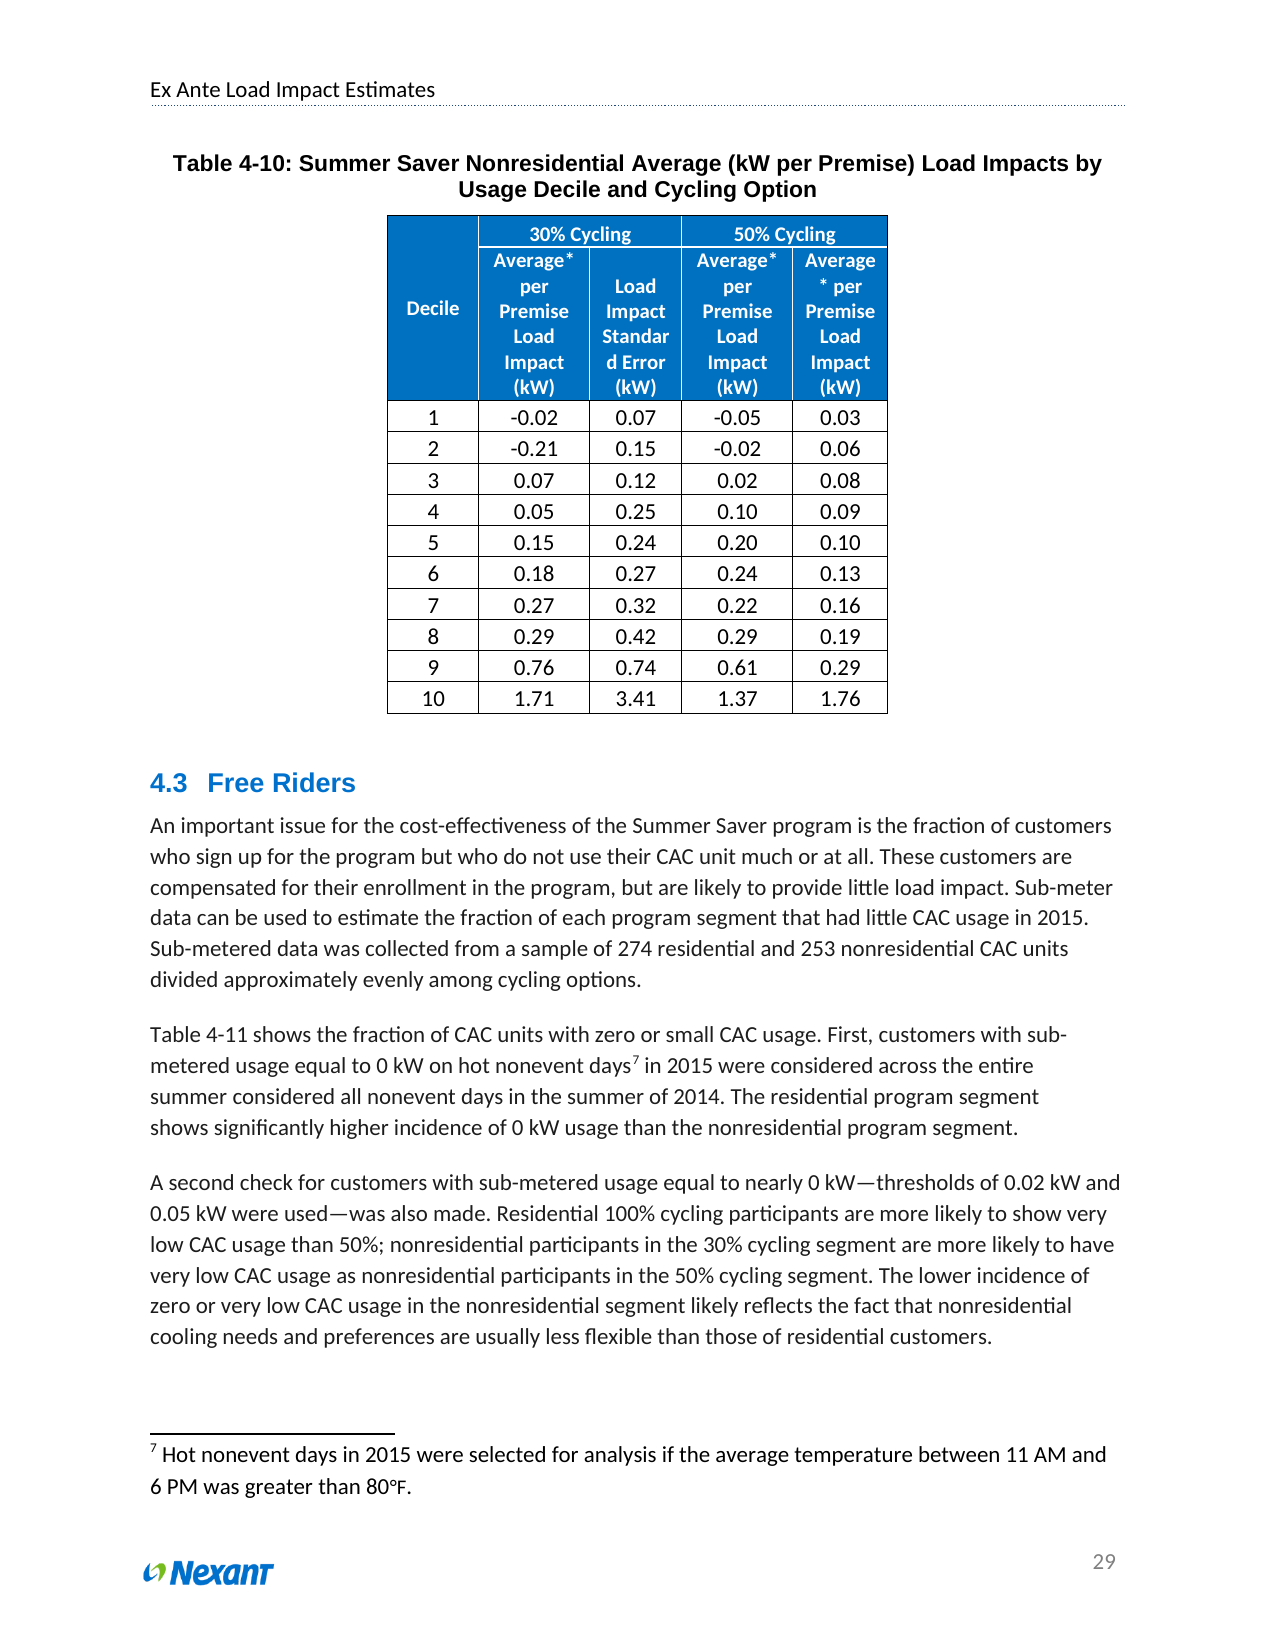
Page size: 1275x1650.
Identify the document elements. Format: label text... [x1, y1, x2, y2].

table_cell 0.29 [682, 620, 792, 650]
table_cell 0.19 [793, 620, 887, 650]
table_cell 0.02 [682, 464, 792, 494]
table_cell 10 [388, 682, 478, 712]
table_cell Average* per Premise Load Impact (kW) [479, 248, 589, 400]
table_cell 0.18 [479, 557, 589, 587]
table_cell 3 [388, 464, 478, 494]
table_cell -0.05 [682, 401, 792, 431]
table_cell 0.13 [793, 557, 887, 587]
table_header 50% Cycling [682, 216, 887, 246]
table_cell 0.27 [590, 557, 681, 587]
table_cell 1.71 [479, 682, 589, 712]
picture [124, 1542, 293, 1603]
table_cell -0.21 [479, 432, 589, 462]
table_cell 0.10 [793, 526, 887, 556]
table_cell 0.74 [590, 651, 681, 681]
table_cell 8 [388, 620, 478, 650]
table_cell -0.02 [479, 401, 589, 431]
table_cell 0.42 [590, 620, 681, 650]
table_cell 7 [388, 589, 478, 619]
table_cell 2 [388, 432, 478, 462]
table_cell 0.22 [682, 589, 792, 619]
table_cell 0.15 [590, 432, 681, 462]
table_cell 0.29 [479, 620, 589, 650]
table_cell 1 [388, 401, 478, 431]
table_cell Average* per Premise Load Impact (kW) [682, 248, 792, 400]
table_cell 0.06 [793, 432, 887, 462]
table_cell 0.25 [590, 495, 681, 525]
table_cell 0.10 [682, 495, 792, 525]
table_cell 0.08 [793, 464, 887, 494]
table_cell 0.07 [590, 401, 681, 431]
table_cell -0.02 [682, 432, 792, 462]
table_cell 4 [388, 495, 478, 525]
table_cell 0.09 [793, 495, 887, 525]
table_header 30% Cycling [479, 216, 681, 246]
table_cell 3.41 [590, 682, 681, 712]
table_cell 0.27 [479, 589, 589, 619]
table_cell 0.76 [479, 651, 589, 681]
table_cell 0.29 [793, 651, 887, 681]
subtitle Free Riders [150, 767, 1125, 799]
table_header Decile [388, 216, 478, 400]
table_cell Average* per Premise Load Impact (kW) [793, 248, 887, 400]
table_cell 9 [388, 651, 478, 681]
table_cell 0.24 [590, 526, 681, 556]
text A second check for customers with sub-metered usage equal to nearly 0 kW—thresholds of 0.02 kW and 0.05 kW were used—was also made. Residential 100% cycling participants are more likely to show very low CAC usage than 50%; nonresidential participants in the 30% cycling segment are more likely to have very low CAC usage as nonresidential participants in the 50% cycling segment. The lower incidence of zero or very low CAC usage in the nonresidential segment likely reflects the fact that nonresidential cooling needs and preferences are usually less flexible than those of residential customers. [150, 1168, 1125, 1350]
table_cell 0.32 [590, 589, 681, 619]
table_cell 0.07 [479, 464, 589, 494]
table_cell 0.61 [682, 651, 792, 681]
text Table 4-11 shows the fraction of CAC units with zero or small CAC usage. First, customers with sub-metered usage equal to 0 kW on hot nonevent days in 2015 were considered across the entire summer considered all nonevent days in the summer of 2014. The residential program segment shows significantly higher incidence of 0 kW usage than the nonresidential program segment. [150, 1021, 1125, 1141]
table_cell 0.03 [793, 401, 887, 431]
table_cell 0.12 [590, 464, 681, 494]
text An important issue for the cost-effectiveness of the Summer Saver program is the fraction of customers who sign up for the program but who do not use their CAC unit much or at all. These customers are compensated for their enrollment in the program, but are likely to provide little load impact. Sub-meter data can be used to estimate the fraction of each program segment that had little CAC usage in 2015. Sub-metered data was collected from a sample of 274 residential and 253 nonresidential CAC units divided approximately evenly among cycling options. [150, 811, 1125, 993]
table_cell 5 [388, 526, 478, 556]
table_cell 0.24 [682, 557, 792, 587]
table_cell Load Impact Standard Error (kW) [590, 248, 681, 400]
table_cell 0.20 [682, 526, 792, 556]
table_cell 1.76 [793, 682, 887, 712]
table_cell 0.15 [479, 526, 589, 556]
table_cell 0.05 [479, 495, 589, 525]
text Table 4-10: Summer Saver Nonresidential Average (kW per Premise) Load Impacts by Usage Decile and Cycling Option [150, 150, 1125, 203]
table_cell 6 [388, 557, 478, 587]
table_cell 1.37 [682, 682, 792, 712]
table_cell 0.16 [793, 589, 887, 619]
